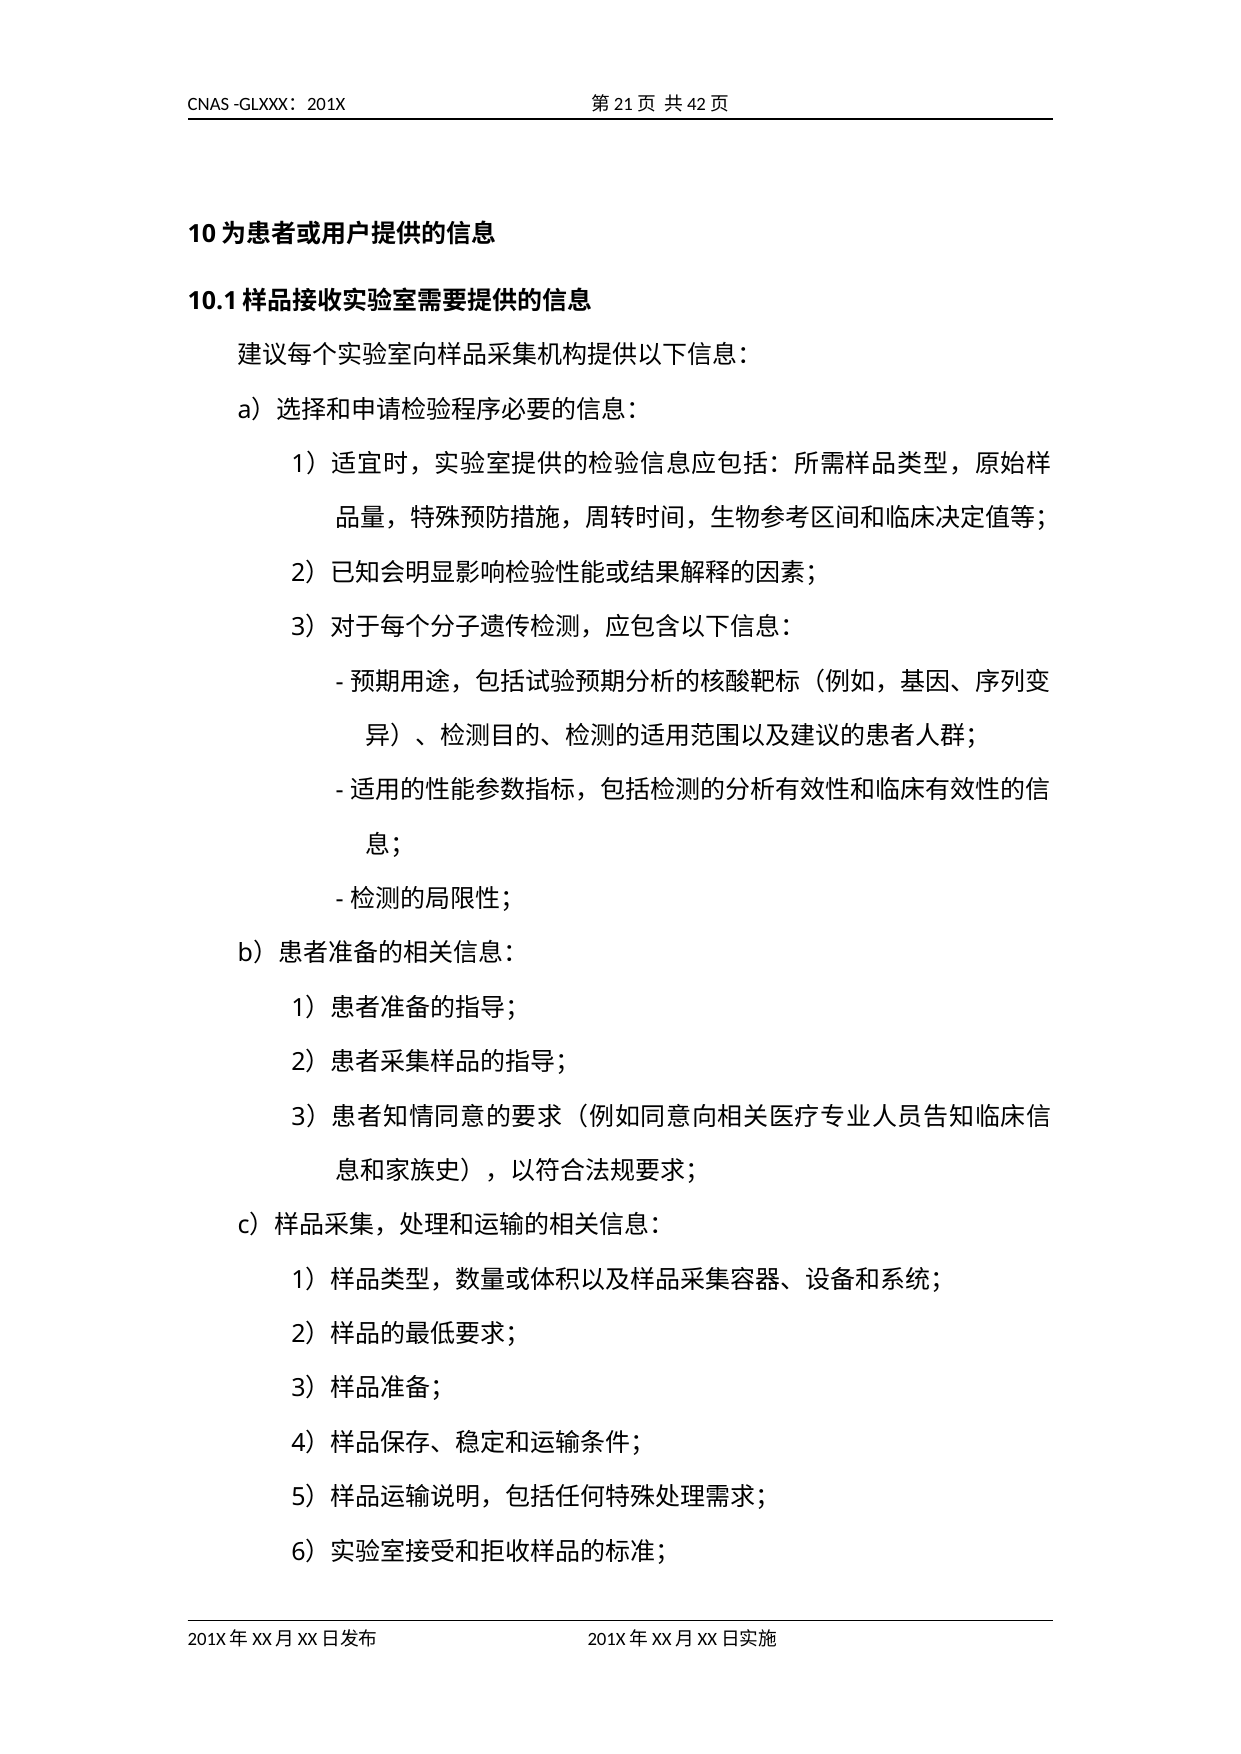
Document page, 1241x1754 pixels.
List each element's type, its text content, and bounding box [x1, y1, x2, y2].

text 3）对于每个分子遗传检测，应包含以下信息： [247, 607, 1053, 643]
text 1）样品类型，数量或体积以及样品采集容器、设备和系统； [291, 1259, 1053, 1295]
text 2）患者采集样品的指导； [291, 1042, 1053, 1078]
text a）选择和申请检验程序必要的信息： [187, 389, 1053, 425]
subtitle 10为患者或用户提供的信息 [187, 213, 1053, 250]
text 1）适宜时，实验室提供的检验信息应包括：所需样品类型，原始样品量，特殊预防措施，周转时间，生物参考区间和临床决定值等； [291, 443, 1053, 534]
text b）患者准备的相关信息： [187, 933, 1053, 969]
text c）样品采集，处理和运输的相关信息： [187, 1205, 1053, 1241]
text 3）患者知情同意的要求（例如同意向相关医疗专业人员告知临床信息和家族史），以符合法规要求； [291, 1096, 1053, 1187]
text 建议每个实验室向样品采集机构提供以下信息： [187, 335, 1053, 371]
text 2）已知会明显影响检验性能或结果解释的因素； [247, 552, 1053, 588]
text 2）样品的最低要求； [291, 1313, 1053, 1350]
text 3）样品准备； [291, 1368, 1053, 1404]
text 4）样品保存、稳定和运输条件； [291, 1422, 1053, 1458]
text - 检测的局限性； [335, 878, 1053, 915]
text 10.1样品接收实验室需要提供的信息 [187, 280, 1053, 317]
text 6）实验室接受和拒收样品的标准； [291, 1531, 1053, 1567]
text - 适用的性能参数指标，包括检测的分析有效性和临床有效性的信息； [335, 770, 1053, 860]
text 1）患者准备的指导； [291, 987, 1053, 1023]
text - 预期用途，包括试验预期分析的核酸靶标（例如，基因、序列变异）、检测目的、检测的适用范围以及建议的患者人群； [335, 661, 1053, 752]
text 5）样品运输说明，包括任何特殊处理需求； [291, 1477, 1053, 1513]
